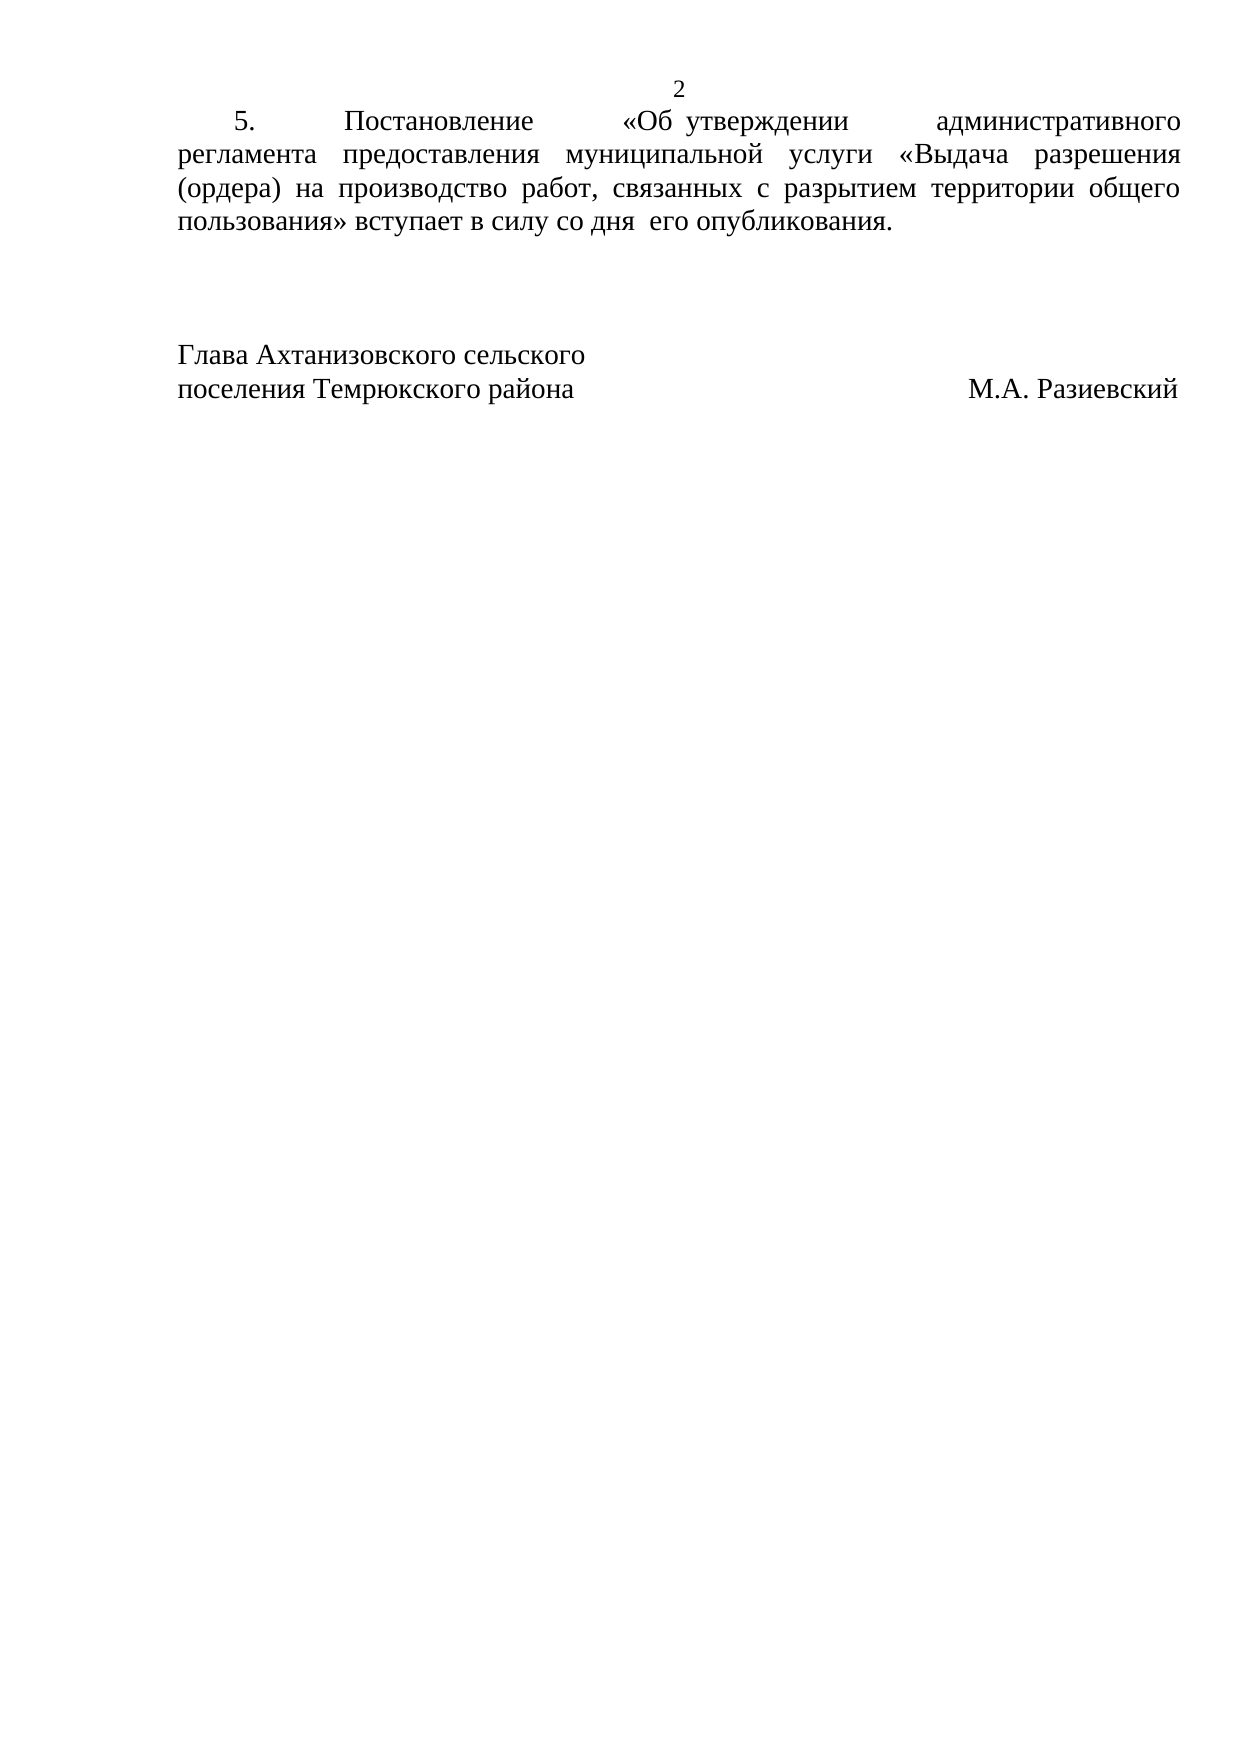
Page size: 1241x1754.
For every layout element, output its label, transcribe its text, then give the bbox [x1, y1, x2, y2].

text Глава Ахтанизовского сельского [177, 337, 1181, 371]
text 5. Постановление «Об утверждении административного регламента предоставления муниципальной услуги «Выдача разрешения (ордера) на производство работ, связанных с разрытием территории общего пользования» вступает в силу со дня его опубликования. [177, 103, 1181, 237]
text поселения Темрюкского района М.А. Разиевский [177, 371, 1181, 404]
